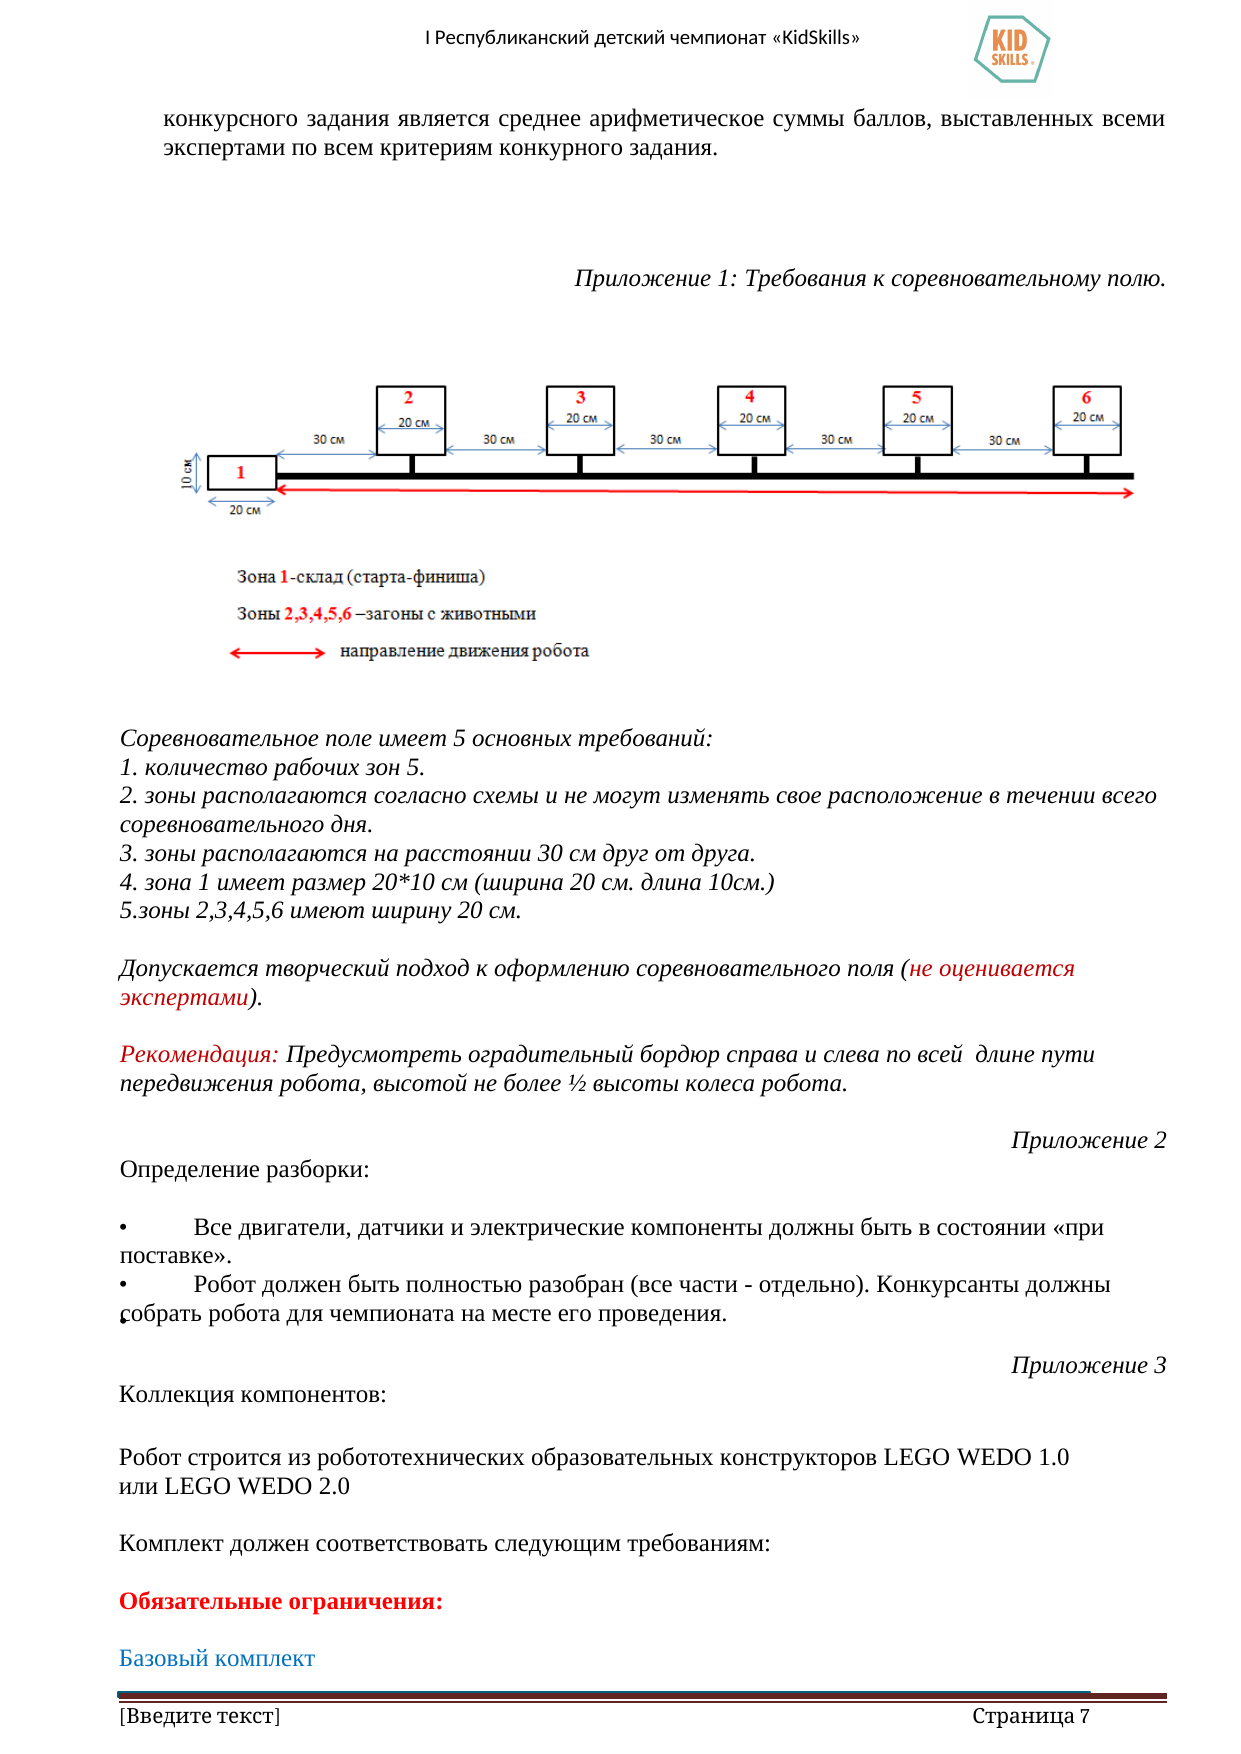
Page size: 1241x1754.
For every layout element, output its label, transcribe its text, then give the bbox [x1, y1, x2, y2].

text 2. зоны располагаются согласно схемы и не могут изменять свое расположение в течении всего соревновательного дня. [119, 781, 1167, 838]
text 1. количество рабочих зон 5. [119, 752, 1167, 781]
text Соревновательное поле имеет 5 основных требований: [119, 723, 1167, 752]
text Рекомендация: Предусмотреть оградительный бордюр справа и слева по всей длине пути передвижения робота, высотой не более ½ высоты колеса робота. [119, 1039, 1167, 1097]
text Приложение 3 [119, 1350, 1167, 1379]
text Робот строится из робототехнических образовательных конструкторов LEGO WEDO 1.0 или LEGO WEDO 2.0 [119, 1443, 1098, 1499]
picture [169, 326, 1160, 708]
text Комплект должен соответствовать следующим требованиям: [119, 1528, 1167, 1557]
text Определение разборки: [119, 1154, 1167, 1183]
text Допускается творческий подход к оформлению соревновательного поля (не оценивается экспертами). [119, 953, 1167, 1011]
text Базовый комплект [119, 1643, 1167, 1672]
list Все двигатели, датчики и электрические компоненты должны быть в состоянии «при поставке». [119, 1213, 1117, 1269]
text 5.зоны 2,3,4,5,6 имеют ширину 20 см. [119, 896, 1167, 924]
text Обязательные ограничения: [119, 1586, 1167, 1615]
list Робот должен быть полностью разобран (все части - отдельно). Конкурсанты должны собрать робота для чемпионата на месте его проведения. [119, 1270, 1119, 1327]
text Коллекция компонентов: [119, 1379, 1167, 1408]
text 3. зоны располагаются на расстоянии 30 см друг от друга. [119, 838, 1167, 867]
text Приложение 2 [119, 1126, 1167, 1154]
text Приложение 1: Требования к соревновательному полю. [119, 263, 1167, 292]
text 4. зона 1 имеет размер 20*10 см (ширина 20 см. длина 10см.) [119, 867, 1167, 896]
picture [966, 0, 1054, 97]
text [119, 103, 1167, 161]
